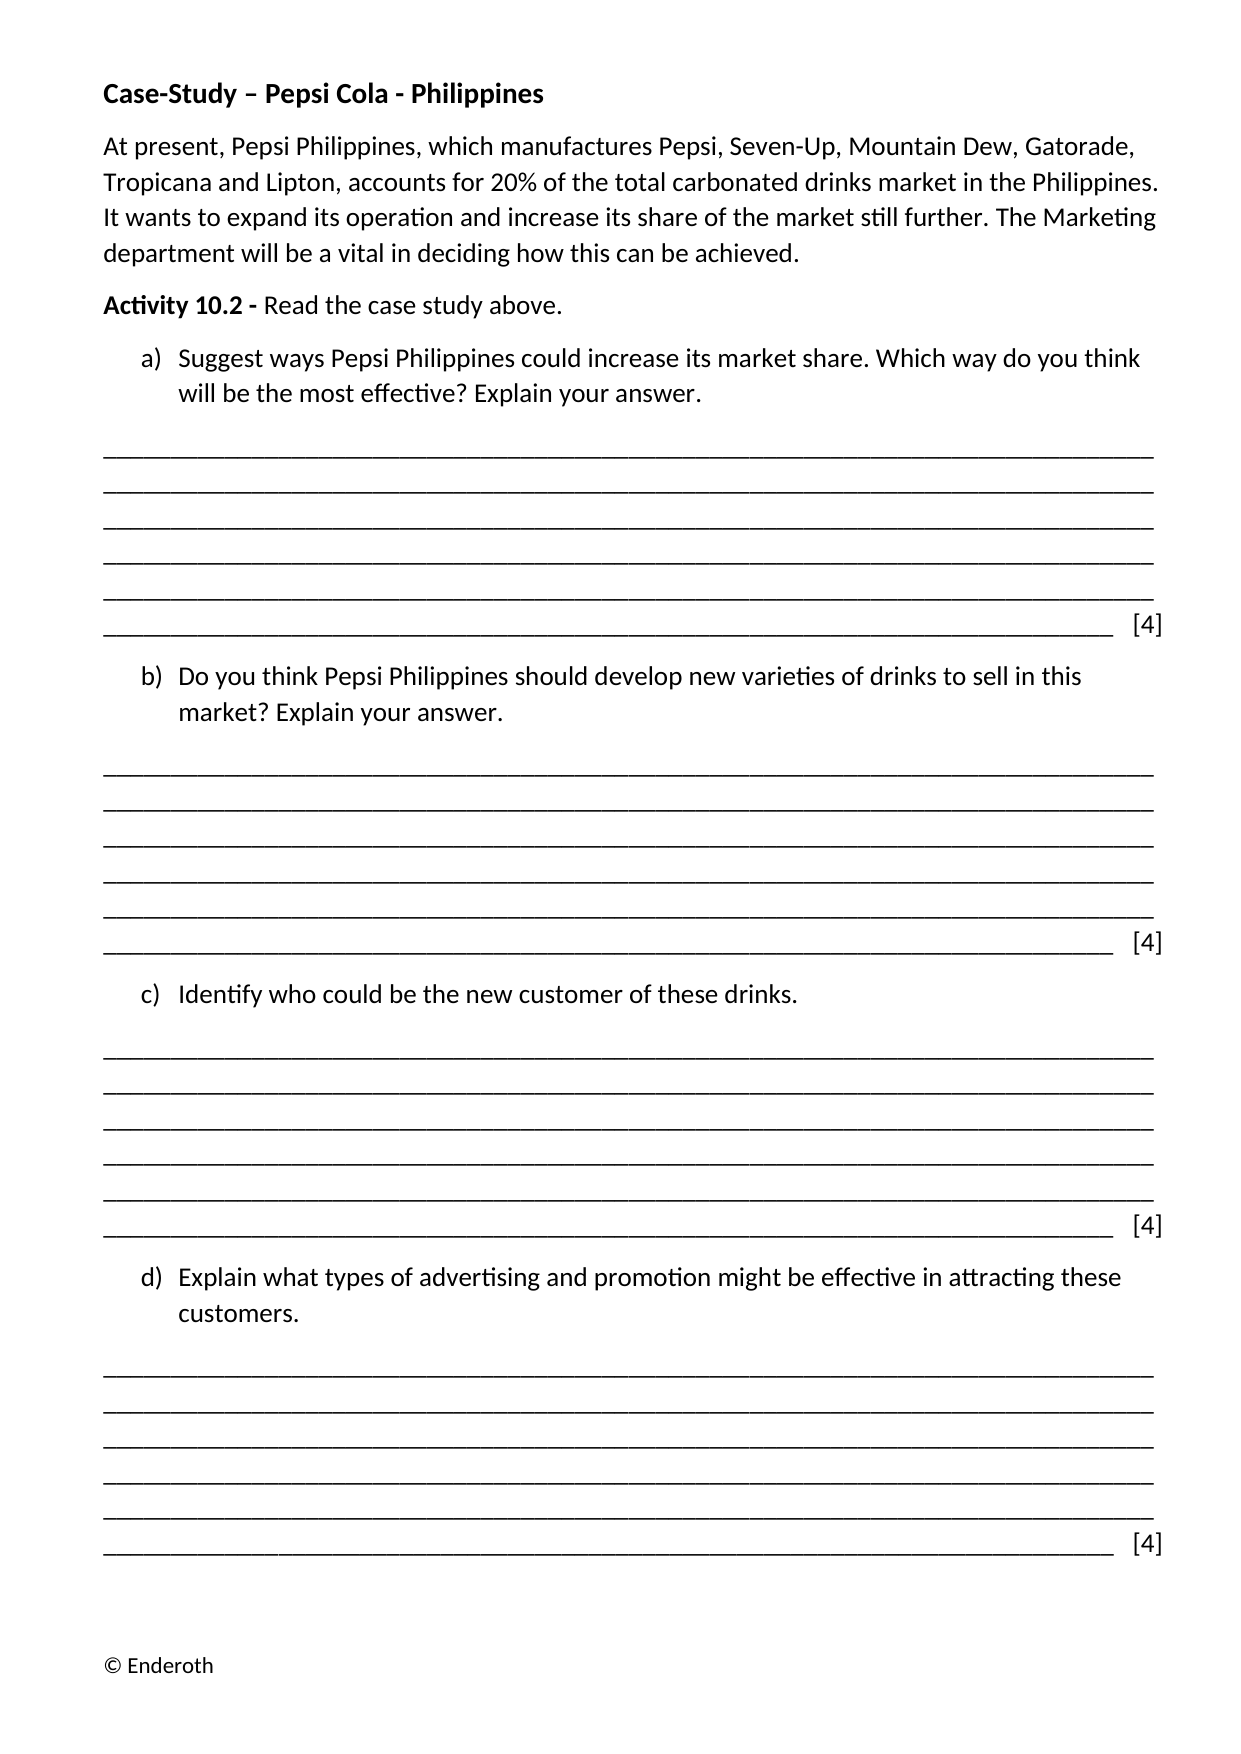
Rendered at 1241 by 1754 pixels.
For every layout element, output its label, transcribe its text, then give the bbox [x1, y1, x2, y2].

list Explain what types of advertising and promotion might be effective in attracting these customers. [141, 1260, 1162, 1329]
text _________________________________________________________________________________________________________________________________________________________________________________________________________________________________________________________________________________________________________________________________________________________________________________________________________________________________________________________________________________ [4] [103, 429, 1162, 640]
list Suggest ways Pepsi Philippines could increase its market share. Which way do you think will be the most effective? Explain your answer. [141, 341, 1162, 409]
text _________________________________________________________________________________________________________________________________________________________________________________________________________________________________________________________________________________________________________________________________________________________________________________________________________________________________________________________________________________ [4] [103, 1030, 1162, 1241]
text At present, Pepsi Philippines, which manufactures Pepsi, Seven-Up, Mountain Dew, Gatorade, Tropicana and Lipton, accounts for 20% of the total carbonated drinks market in the Philippines. It wants to expand its operation and increase its share of the market still further. The Marketing department will be a vital in deciding how this can be achieved. [103, 129, 1162, 269]
list Do you think Pepsi Philippines should develop new varieties of drinks to sell in this market? Explain your answer. [141, 659, 1162, 728]
list Identify who could be the new customer of these drinks. [141, 977, 1162, 1011]
text Activity 10.2 - Read the case study above. [103, 288, 1162, 322]
text _________________________________________________________________________________________________________________________________________________________________________________________________________________________________________________________________________________________________________________________________________________________________________________________________________________________________________________________________________________ [4] [103, 1348, 1162, 1559]
text _________________________________________________________________________________________________________________________________________________________________________________________________________________________________________________________________________________________________________________________________________________________________________________________________________________________________________________________________________________ [4] [103, 747, 1162, 958]
